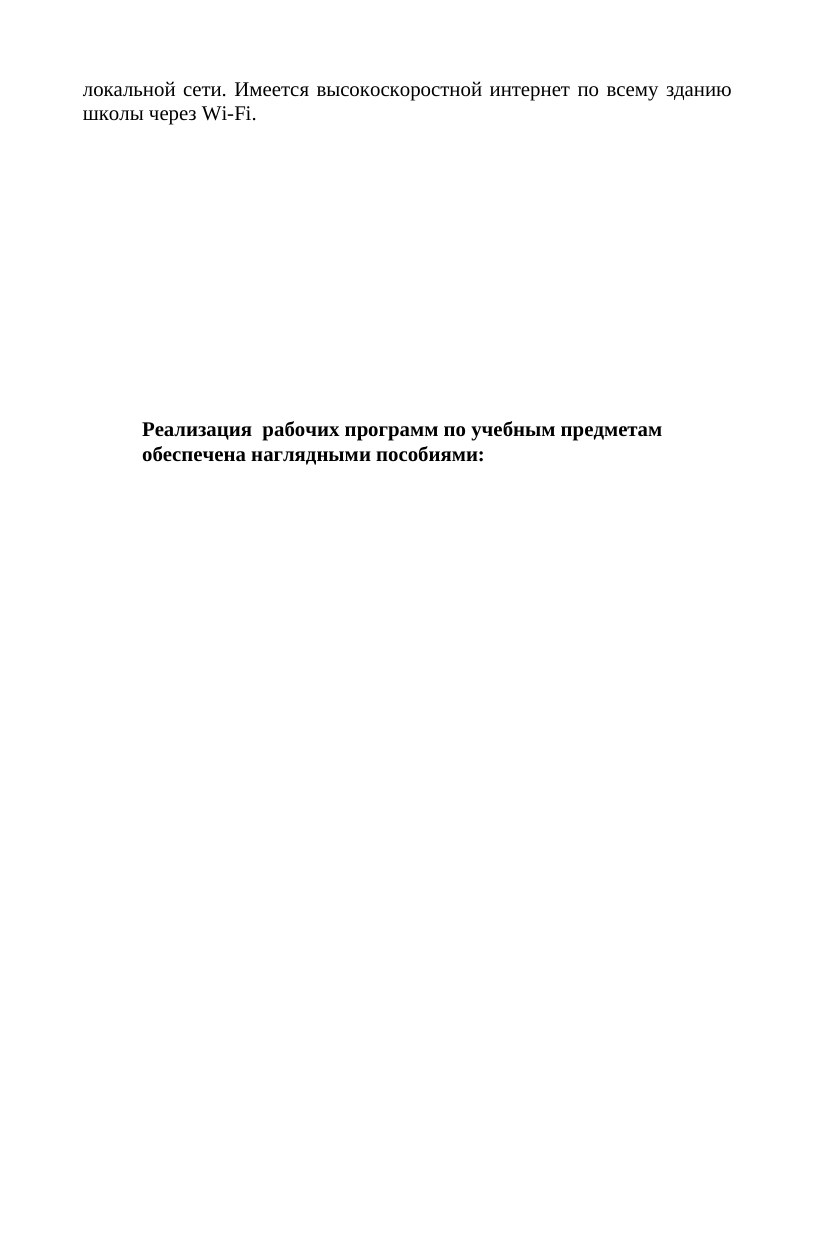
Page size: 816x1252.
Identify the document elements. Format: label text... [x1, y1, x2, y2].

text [83, 77, 732, 125]
list Реализация рабочих программ по учебным предметам обеспечена наглядными пособиями: [142, 416, 732, 466]
